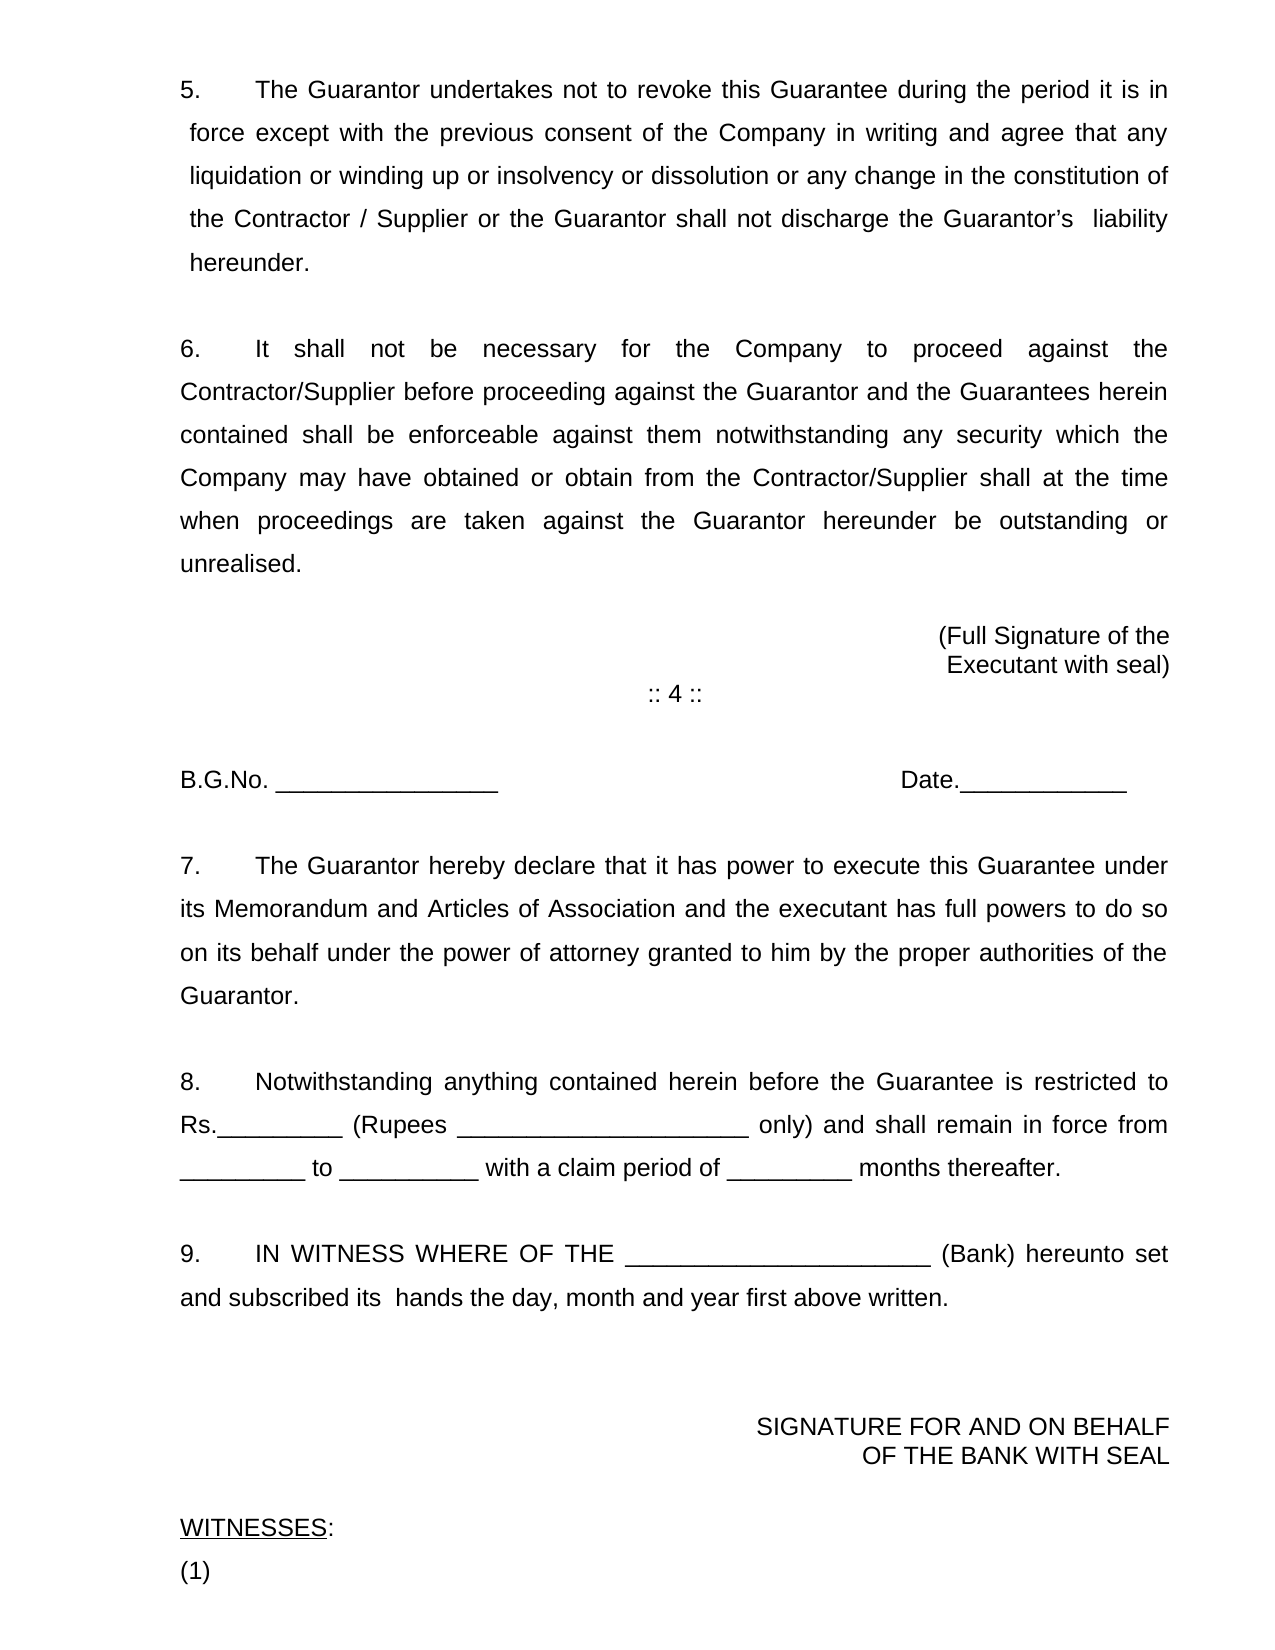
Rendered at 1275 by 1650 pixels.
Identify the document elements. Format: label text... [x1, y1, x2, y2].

list It shall not be necessary for the Company to proceed against the Contractor/Supplier before proceeding against the Guarantor and the Guarantees herein contained shall be enforceable against them notwithstanding any security which the Company may have obtained or obtain from the Contractor/Supplier shall at the time when proceedings are taken against the Guarantor hereunder be outstanding or unrealised. [180, 334, 1170, 578]
text B.G.No. ________________ Date.____________ [180, 765, 1170, 794]
list Notwithstanding anything contained herein before the Guarantee is restricted to Rs._________ (Rupees _____________________ only) and shall remain in force from _________ to __________ with a claim period of _________ months thereafter. [180, 1067, 1170, 1182]
list The Guarantor hereby declare that it has power to execute this Guarantee under its Memorandum and Articles of Association and the executant has full powers to do so on its behalf under the power of attorney granted to him by the proper authorities of the Guarantor. [180, 851, 1170, 1009]
text SIGNATURE FOR AND ON BEHALF [105, 1412, 1170, 1441]
text :: 4 :: [180, 679, 1170, 707]
text (1) [105, 1556, 1170, 1584]
text OF THE BANK WITH SEAL [105, 1441, 1170, 1469]
list The Guarantor undertakes not to revoke this Guarantee during the period it is in force except with the previous consent of the Company in writing and agree that any liquidation or winding up or insolvency or dissolution or any change in the constitution of the Contractor / Supplier or the Guarantor shall not discharge the Guarantor’s liability hereunder. [180, 75, 1170, 276]
text WITNESSES: [105, 1512, 1170, 1541]
text (Full Signature of the [180, 621, 1170, 650]
list IN WITNESS WHERE OF THE ______________________ (Bank) hereunto set and subscribed its hands the day, month and year first above written. [180, 1239, 1170, 1311]
text Executant with seal) [180, 650, 1170, 679]
